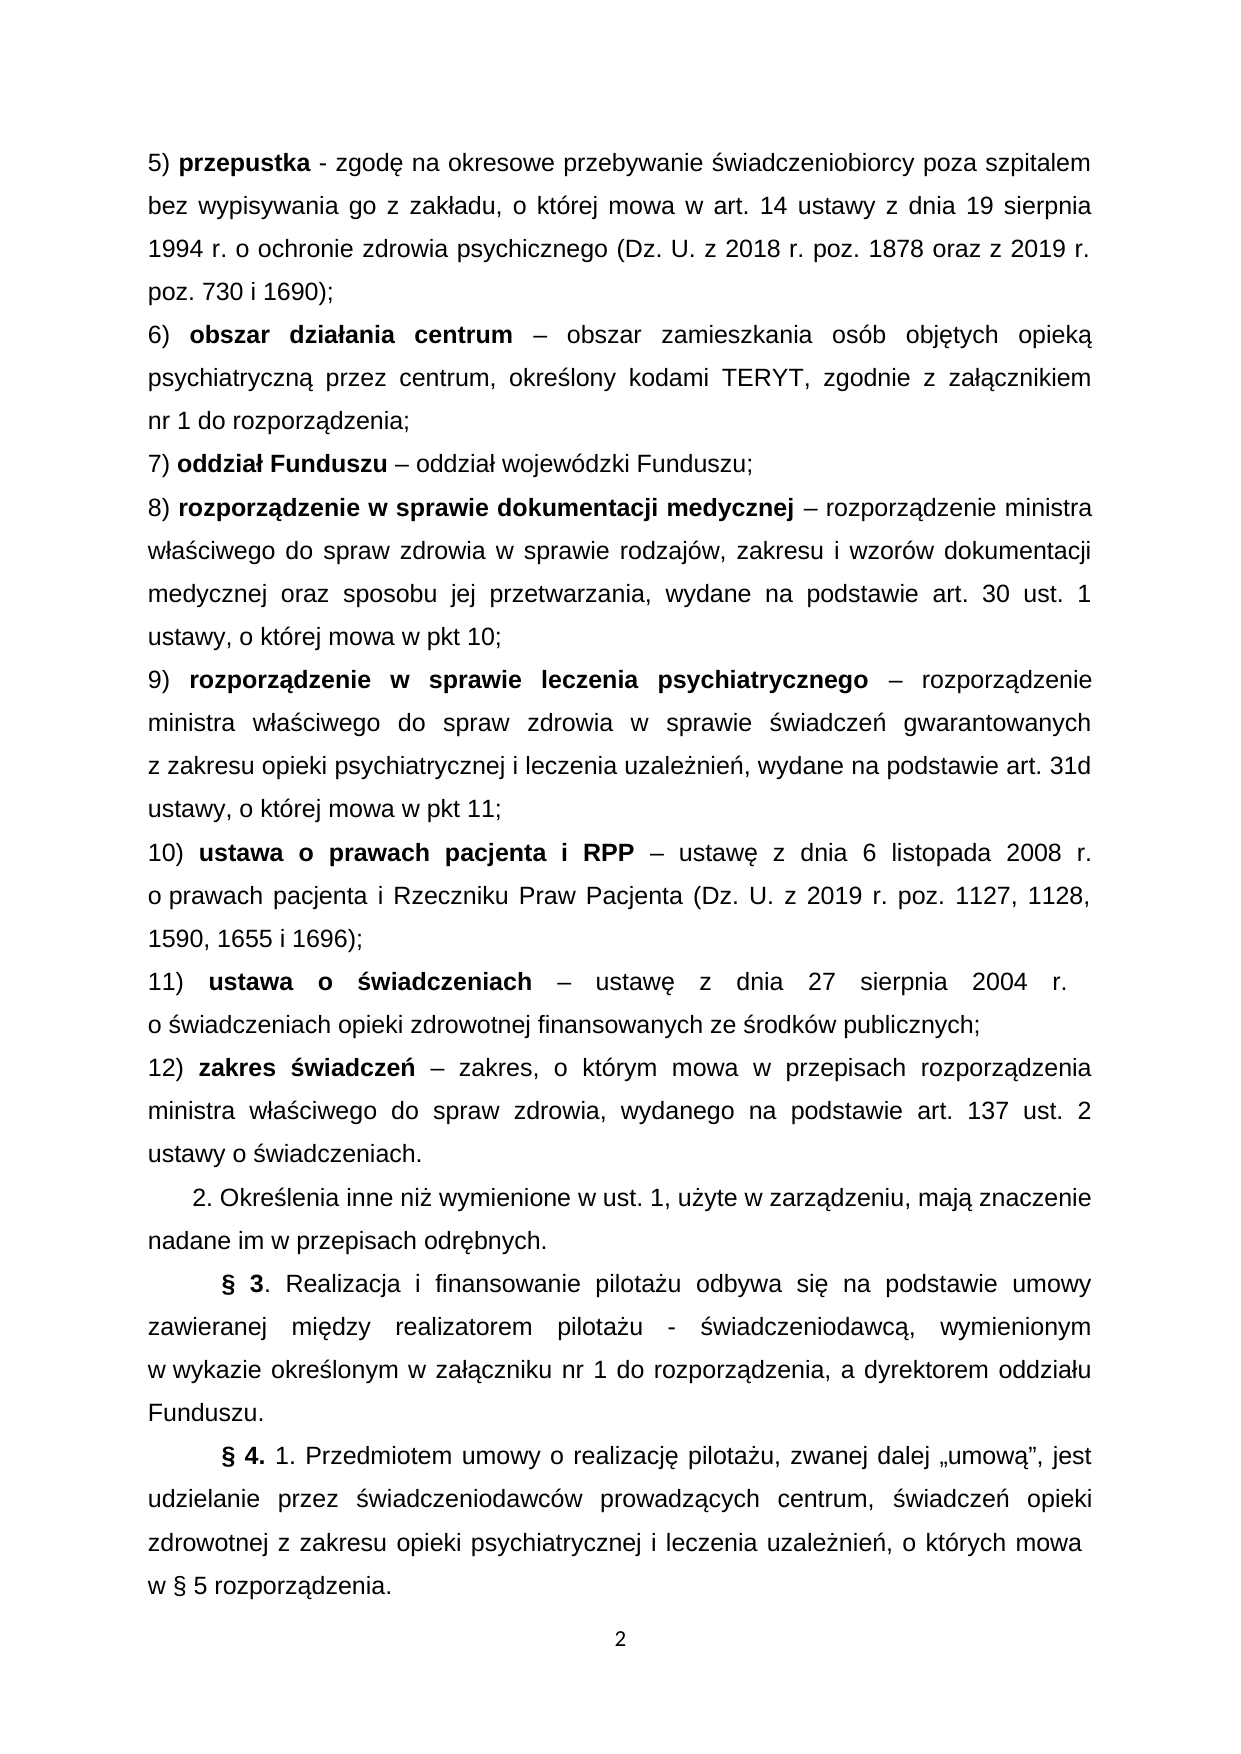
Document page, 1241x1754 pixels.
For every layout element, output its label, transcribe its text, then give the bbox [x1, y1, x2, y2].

text 9) rozporządzenie w sprawie leczenia psychiatrycznego – rozporządzenie ministra właściwego do spraw zdrowia w sprawie świadczeń gwarantowanych z zakresu opieki psychiatrycznej i leczenia uzależnień, wydane na podstawie art. 31d ustawy, o której mowa w pkt 11; [148, 665, 1093, 823]
text 5) przepustka - zgodę na okresowe przebywanie świadczeniobiorcy poza szpitalem bez wypisywania go z zakładu, o której mowa w art. 14 ustawy z dnia 19 sierpnia 1994 r. o ochronie zdrowia psychicznego (Dz. U. z 2018 r. poz. 1878 oraz z 2019 r. poz. 730 i 1690); [148, 148, 1093, 306]
text 12) zakres świadczeń – zakres, o którym mowa w przepisach rozporządzenia ministra właściwego do spraw zdrowia, wydanego na podstawie art. 137 ust. 2 ustawy o świadczeniach. [148, 1053, 1093, 1168]
text 8) rozporządzenie w sprawie dokumentacji medycznej – rozporządzenie ministra właściwego do spraw zdrowia w sprawie rodzajów, zakresu i wzorów dokumentacji medycznej oraz sposobu jej przetwarzania, wydane na podstawie art. 30 ust. 1 ustawy, o której mowa w pkt 10; [148, 493, 1093, 651]
text 6) obszar działania centrum – obszar zamieszkania osób objętych opieką psychiatryczną przez centrum, określony kodami TERYT, zgodnie z załącznikiem nr 1 do rozporządzenia; [148, 320, 1093, 435]
text § 4. 1. Przedmiotem umowy o realizację pilotażu, zwanej dalej „umową”, jest udzielanie przez świadczeniodawców prowadzących centrum, świadczeń opieki zdrowotnej z zakresu opieki psychiatrycznej i leczenia uzależnień, o których mowa w § 5 rozporządzenia. [148, 1441, 1093, 1599]
text 7) oddział Funduszu – oddział wojewódzki Funduszu; [148, 449, 1093, 478]
text 10) ustawa o prawach pacjenta i RPP – ustawę z dnia 6 listopada 2008 r. o prawach pacjenta i Rzeczniku Praw Pacjenta (Dz. U. z 2019 r. poz. 1127, 1128, 1590, 1655 i 1696); [148, 838, 1093, 953]
text § 3. Realizacja i finansowanie pilotażu odbywa się na podstawie umowy zawieranej między realizatorem pilotażu - świadczeniodawcą, wymienionym w wykazie określonym w załączniku nr 1 do rozporządzenia, a dyrektorem oddziału Funduszu. [148, 1269, 1093, 1427]
text 11) ustawa o świadczeniach – ustawę z dnia 27 sierpnia 2004 r. o świadczeniach opieki zdrowotnej finansowanych ze środków publicznych; [148, 967, 1093, 1039]
text 2. Określenia inne niż wymienione w ust. 1, użyte w zarządzeniu, mają znaczenie nadane im w przepisach odrębnych. [148, 1183, 1093, 1254]
